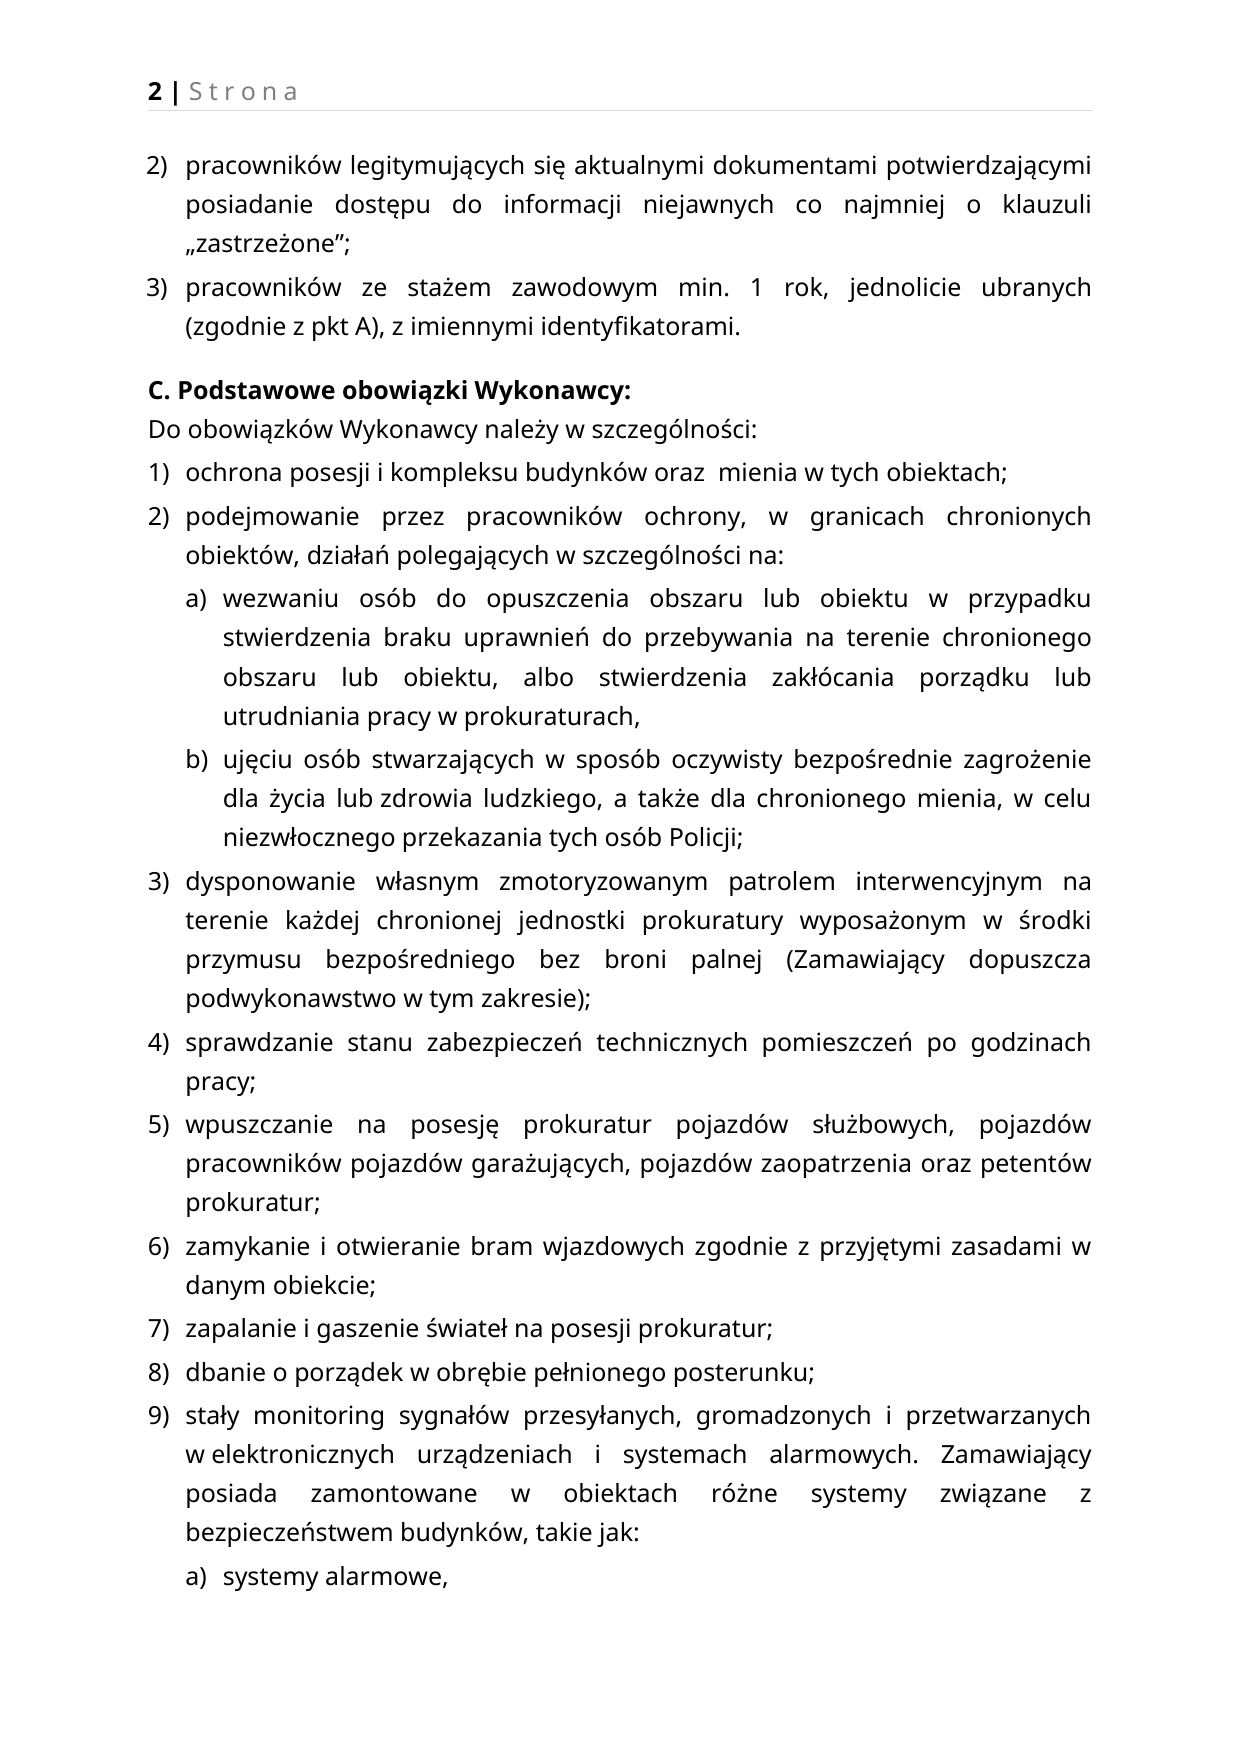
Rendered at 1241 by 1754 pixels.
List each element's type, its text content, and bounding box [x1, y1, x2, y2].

text C. Podstawowe obowiązki Wykonawcy: [148, 373, 1093, 407]
list systemy alarmowe, [185, 1558, 1093, 1592]
list wezwaniu osób do opuszczenia obszaru lub obiektu w przypadku stwierdzenia braku uprawnień do przebywania na terenie chronionego obszaru lub obiektu, albo stwierdzenia zakłócania porządku lub utrudniania pracy w prokuraturach, [185, 581, 1093, 732]
list wpuszczanie na posesję prokuratur pojazdów służbowych, pojazdów pracowników pojazdów garażujących, pojazdów zaopatrzenia oraz petentów prokuratur; [148, 1107, 1093, 1219]
list dysponowanie własnym zmotoryzowanym patrolem interwencyjnym na terenie każdej chronionej jednostki prokuratury wyposażonym w środki przymusu bezpośredniego bez broni palnej (Zamawiający dopuszcza podwykonawstwo w tym zakresie); [148, 863, 1093, 1015]
list podejmowanie przez pracowników ochrony, w granicach chronionych obiektów, działań polegających w szczególności na: [148, 498, 1093, 572]
list zapalanie i gaszenie świateł na posesji prokuratur; [148, 1311, 1093, 1345]
text Do obowiązków Wykonawcy należy w szczególności: [148, 412, 1093, 446]
list dbanie o porządek w obrębie pełnionego posterunku; [148, 1354, 1093, 1388]
list pracowników ze stażem zawodowym min. 1 rok, jednolicie ubranych (zgodnie z pkt A), z imiennymi identyfikatorami. [146, 269, 1093, 342]
list stały monitoring sygnałów przesyłanych, gromadzonych i przetwarzanych w elektronicznych urządzeniach i systemach alarmowych. Zamawiający posiada zamontowane w obiektach różne systemy związane z bezpieczeństwem budynków, takie jak: [148, 1398, 1093, 1549]
list ochrona posesji i kompleksu budynków oraz mienia w tych obiektach; [148, 455, 1093, 489]
list sprawdzanie stanu zabezpieczeń technicznych pomieszczeń po godzinach pracy; [148, 1024, 1093, 1097]
list ujęciu osób stwarzających w sposób oczywisty bezpośrednie zagrożenie dla życia lub zdrowia ludzkiego, a także dla chronionego mienia, w celu niezwłocznego przekazania tych osób Policji; [185, 742, 1093, 854]
list zamykanie i otwieranie bram wjazdowych zgodnie z przyjętymi zasadami w danym obiekcie; [148, 1228, 1093, 1302]
list pracowników legitymujących się aktualnymi dokumentami potwierdzającymi posiadanie dostępu do informacji niejawnych co najmniej o klauzuli „zastrzeżone”; [146, 148, 1093, 260]
